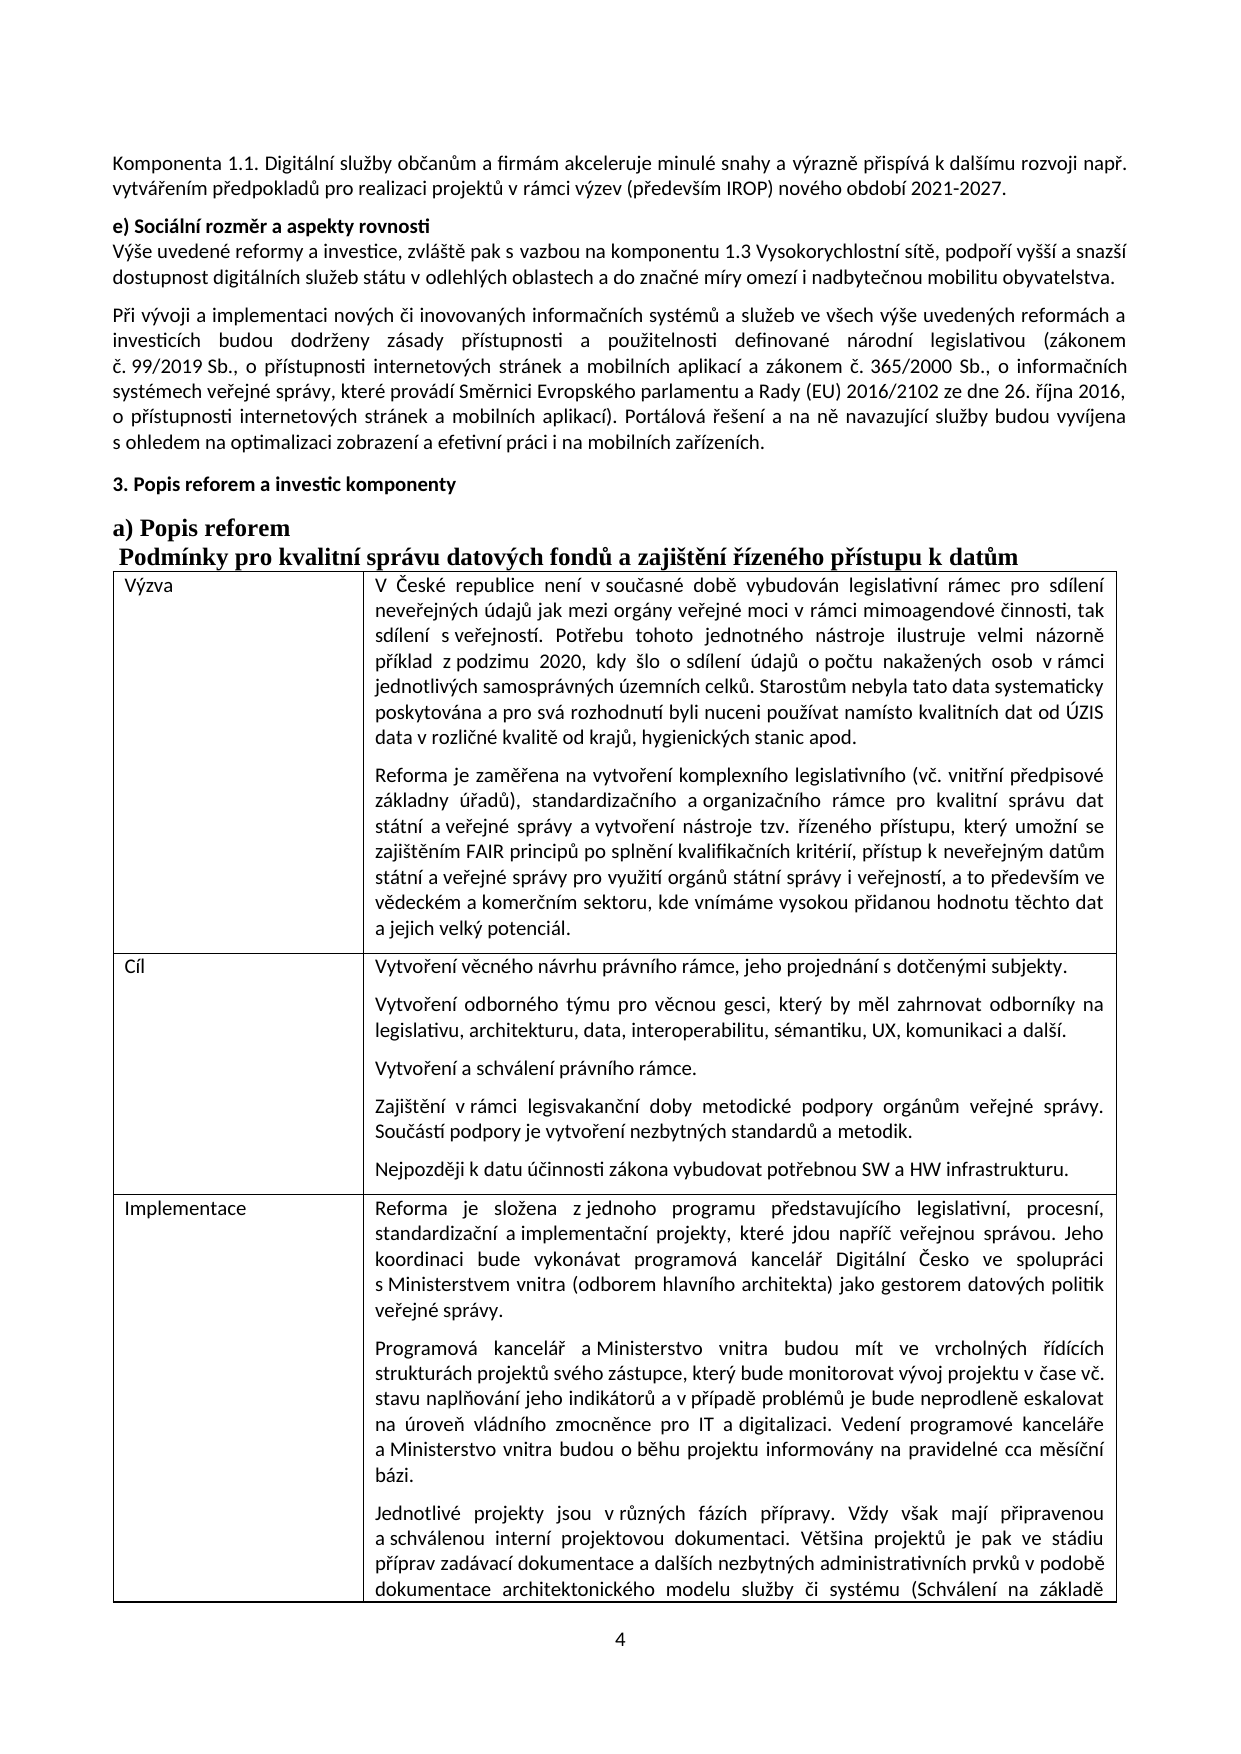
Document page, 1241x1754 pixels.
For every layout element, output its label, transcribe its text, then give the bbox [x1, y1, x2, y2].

table_header V České republice není v současné době vybudován legislativní rámec pro sdílení neveřejných údajů jak mezi orgány veřejné moci v rámci mimoagendové činnosti, tak sdílení s veřejností. Potřebu tohoto jednotného nástroje ilustruje velmi názorně příklad z podzimu 2020, kdy šlo o sdílení údajů o počtu nakažených osob v rámci jednotlivých samosprávných územních celků. Starostům nebyla tato data systematicky poskytována a pro svá rozhodnutí byli nuceni používat namísto kvalitních dat od ÚZIS data v rozličné kvalitě od krajů, hygienických stanic apod. Reforma je zaměřena na vytvoření komplexního legislativního (vč. vnitřní předpisové základny úřadů), standardizačního a organizačního rámce pro kvalitní správu dat státní a veřejné správy a vytvoření nástroje tzv. řízeného přístupu, který umožní se zajištěním FAIR principů po splnění kvalifikačních kritérií, přístup k neveřejným datům státní a veřejné správy pro využití orgánů státní správy i veřejností, a to především ve vědeckém a komerčním sektoru, kde vnímáme vysokou přidanou hodnotu těchto dat a jejich velký potenciál. [364, 572, 1116, 953]
text e) Sociální rozměr a aspekty rovnosti [112, 213, 1128, 239]
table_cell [364, 1195, 1116, 1601]
text Podmínky pro kvalitní správu datových fondů a zajištění řízeného přístupu k datům [112, 542, 1128, 571]
text 3. Popis reforem a investic komponenty [112, 471, 1128, 497]
table_cell Cíl [114, 954, 363, 1194]
table_cell Vytvoření věcného návrhu právního rámce, jeho projednání s dotčenými subjekty. Vytvoření odborného týmu pro věcnou gesci, který by měl zahrnovat odborníky na legislativu, architekturu, data, interoperabilitu, sémantiku, UX, komunikaci a další. Vytvoření a schválení právního rámce. Zajištění v rámci legisvakanční doby metodické podpory orgánům veřejné správy. Součástí podpory je vytvoření nezbytných standardů a metodik. Nejpozději k datu účinnosti zákona vybudovat potřebnou SW a HW infrastrukturu. [364, 954, 1116, 1194]
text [112, 150, 1128, 201]
text Při vývoji a implementaci nových či inovovaných informačních systémů a služeb ve všech výše uvedených reformách a investicích budou dodrženy zásady přístupnosti a použitelnosti definované národní legislativou (zákonem č. 99/2019 Sb., o přístupnosti internetových stránek a mobilních aplikací a zákonem č. 365/2000 Sb., o informačních systémech veřejné správy, které provádí Směrnici Evropského parlamentu a Rady (EU) 2016/2102 ze dne 26. října 2016, o přístupnosti internetových stránek a mobilních aplikací). Portálová řešení a na ně navazující služby budou vyvíjena s ohledem na optimalizaci zobrazení a efetivní práci i na mobilních zařízeních. [112, 302, 1128, 454]
text a) Popis reforem [112, 513, 1128, 542]
table_cell Implementace [114, 1195, 363, 1601]
text Výše uvedené reformy a investice, zvláště pak s vazbou na komponentu 1.3 Vysokorychlostní sítě, podpoří vyšší a snazší dostupnost digitálních služeb státu v odlehlých oblastech a do značné míry omezí i nadbytečnou mobilitu obyvatelstva. [112, 239, 1128, 289]
table_header Výzva [114, 572, 363, 953]
